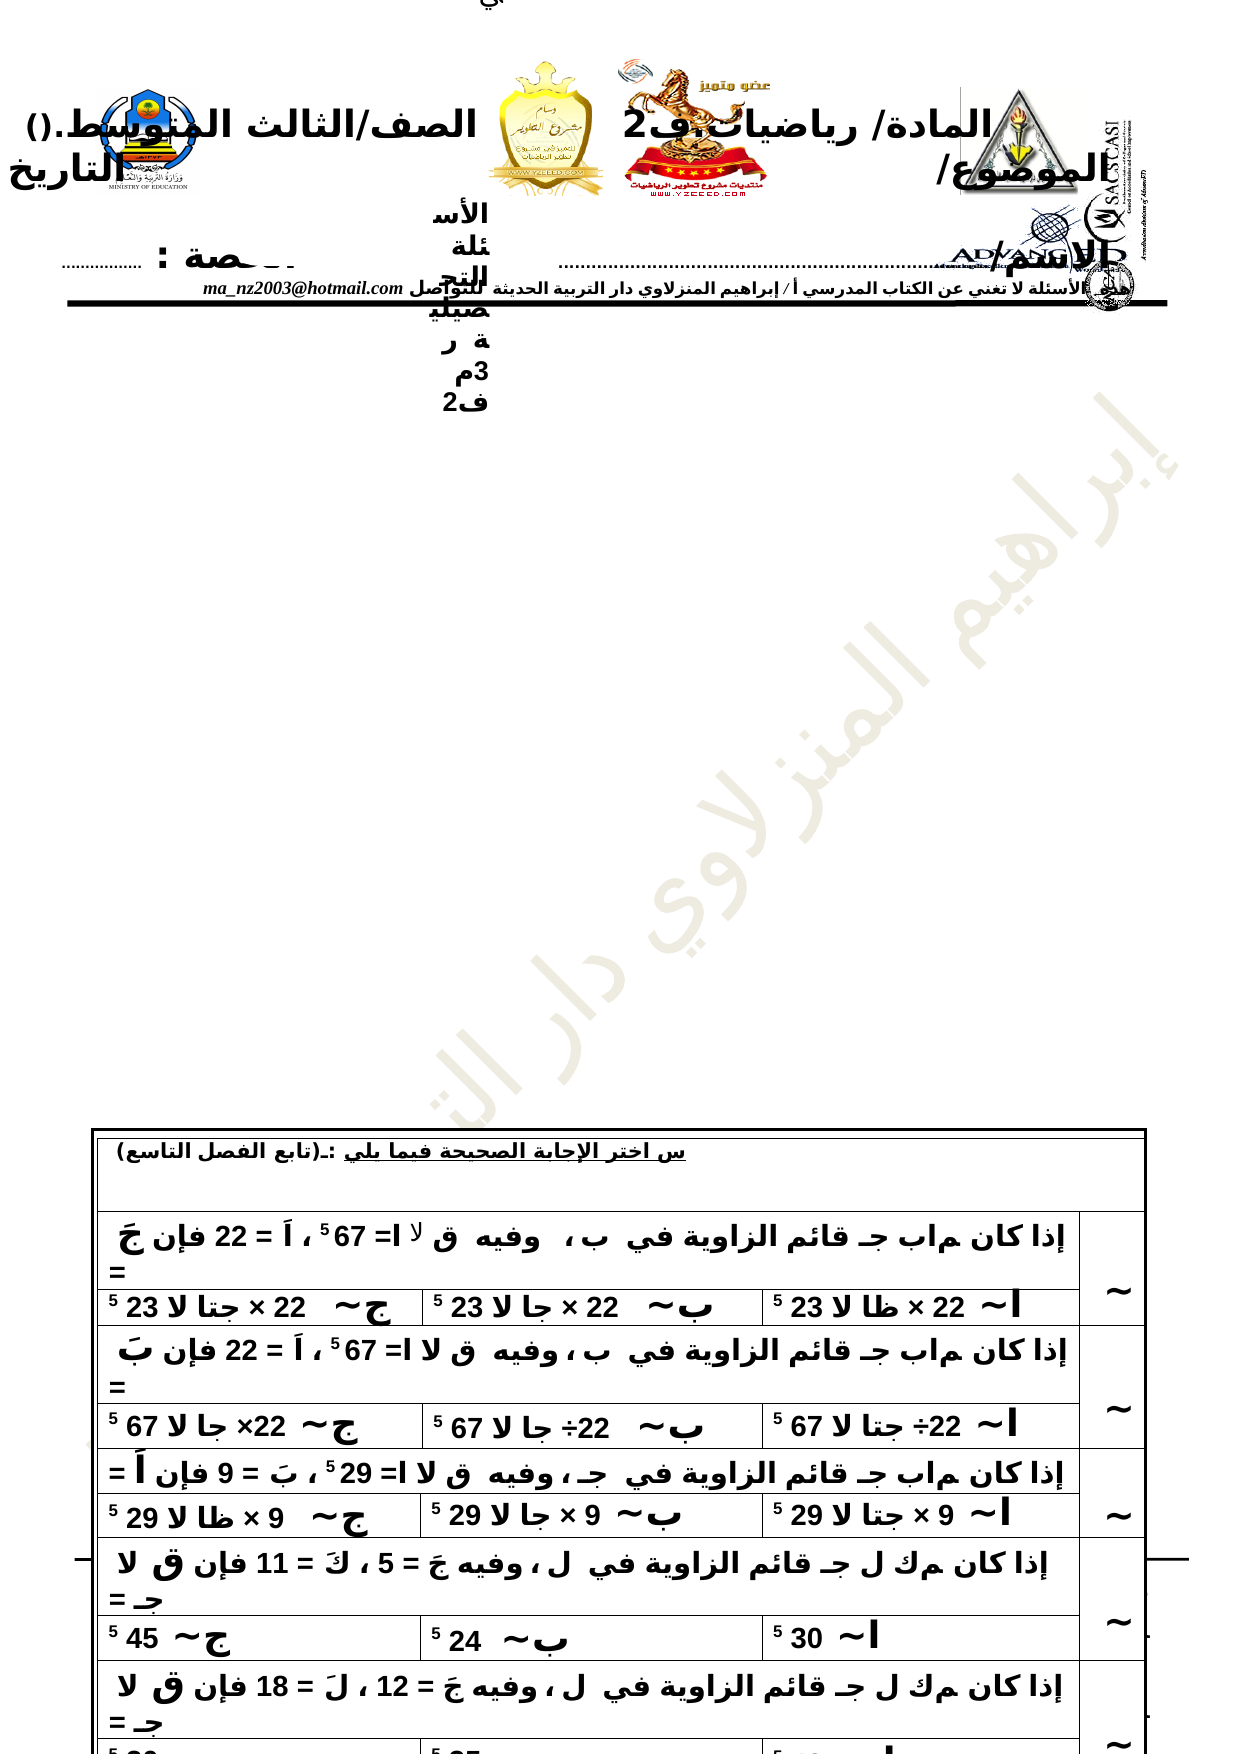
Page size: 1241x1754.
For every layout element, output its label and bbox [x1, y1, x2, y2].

picture [95, 87, 199, 195]
picture [960, 87, 1157, 316]
picture [616, 58, 778, 199]
picture [1076, 254, 1080, 264]
picture [488, 60, 603, 196]
